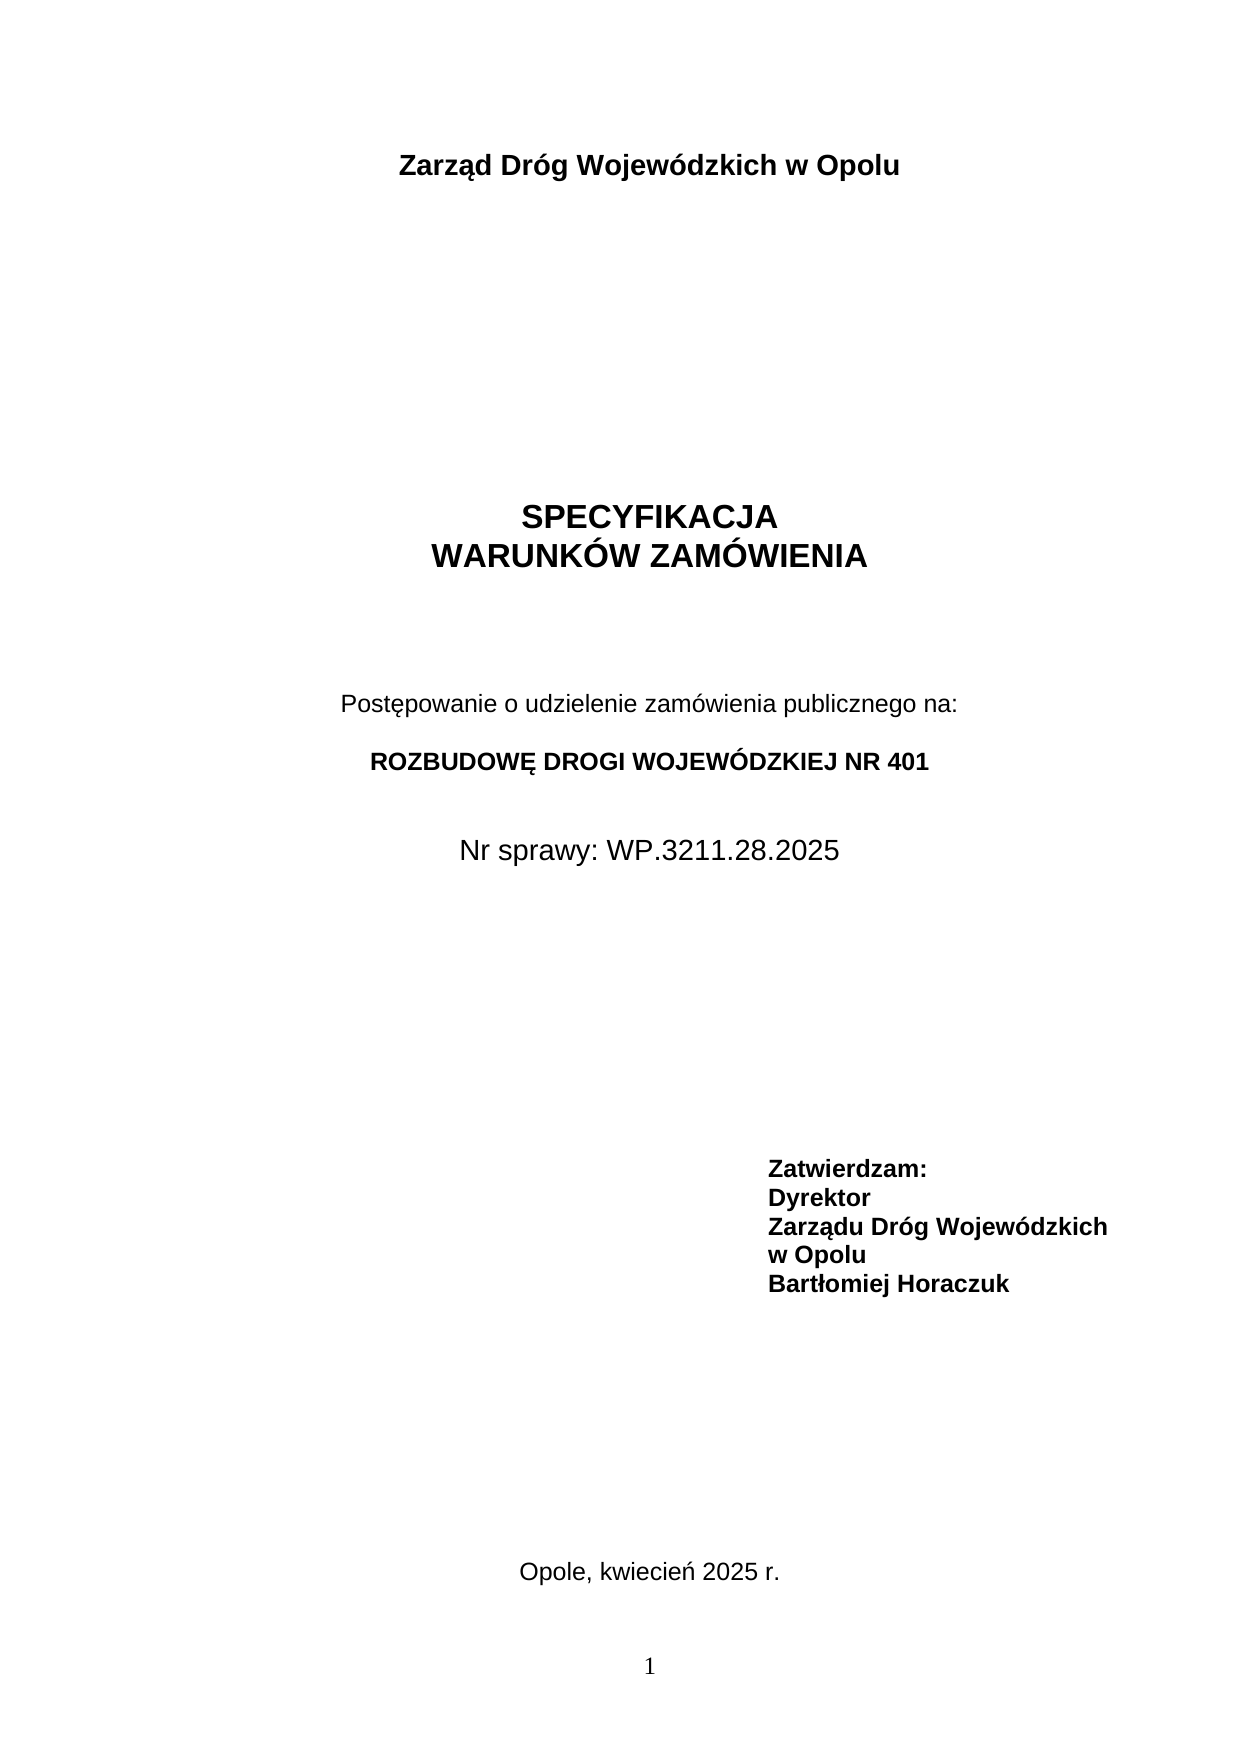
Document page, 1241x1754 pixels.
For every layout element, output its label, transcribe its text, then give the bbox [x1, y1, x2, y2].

text Zarządu Dróg Wojewódzkich [768, 1212, 1122, 1240]
text ROZBUDOWĘ DROGI WOJEWÓDZKIEJ NR 401 [177, 747, 1122, 776]
text Opole, kwiecień 2025 r. [177, 1557, 1122, 1585]
text Zatwierdzam: [768, 1154, 1122, 1183]
text WARUNKÓW ZAMÓWIENIA [177, 536, 1122, 574]
text SPECYFIKACJA [177, 497, 1122, 536]
text Postępowanie o udzielenie zamówienia publicznego na: [177, 689, 1122, 718]
text Bartłomiej Horaczuk [768, 1269, 1122, 1298]
text Nr sprawy: WP.3211.28.2025 [177, 833, 1122, 867]
text w Opolu [768, 1240, 1122, 1269]
title Zarząd Dróg Wojewódzkich w Opolu [177, 148, 1122, 181]
text Dyrektor [768, 1183, 1122, 1212]
